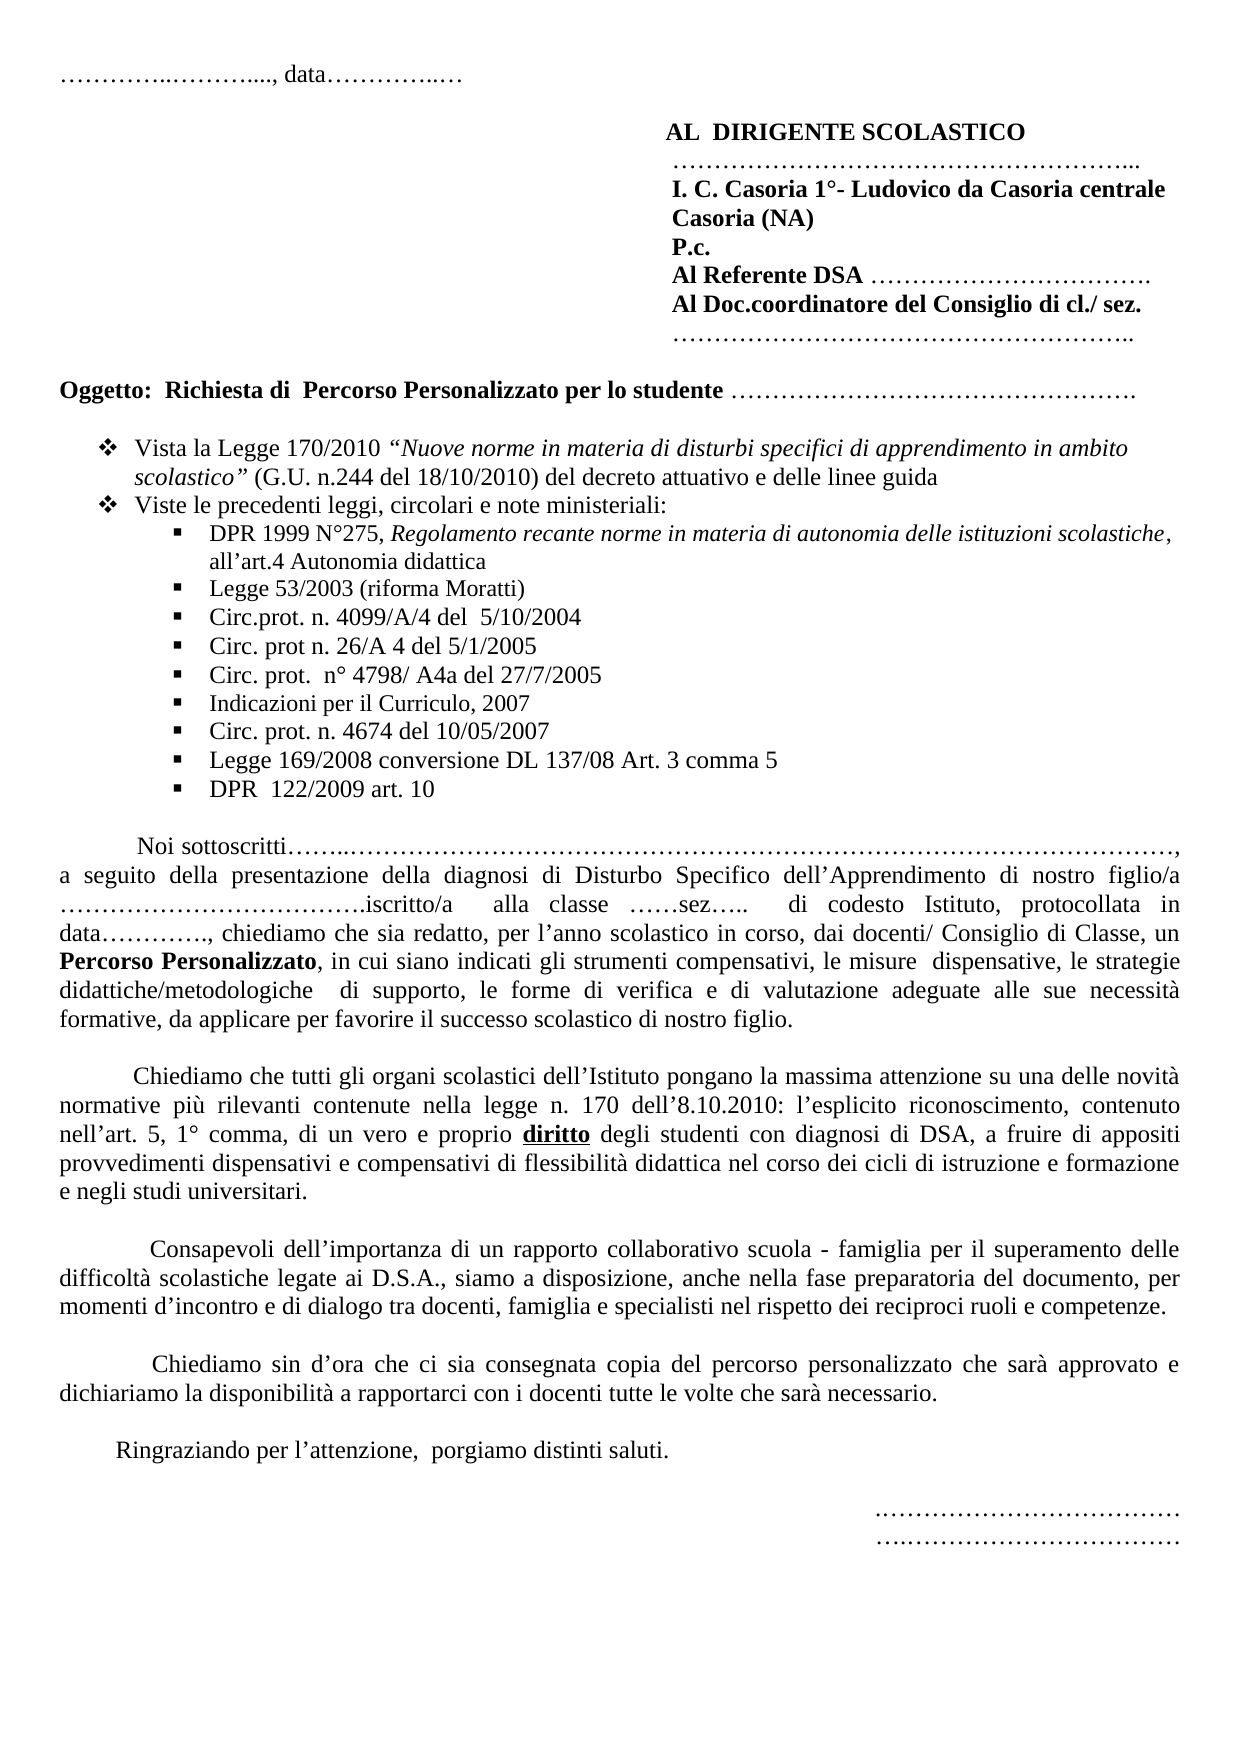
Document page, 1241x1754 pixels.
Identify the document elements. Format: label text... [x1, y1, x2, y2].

list Circ. prot n. 26/A 4 del 5/1/2005 [172, 631, 1181, 660]
text …………..………...., data…………..… [59, 59, 1181, 88]
text Casoria (NA) [59, 203, 1181, 232]
text Oggetto: Richiesta di Percorso Personalizzato per lo studente …………………………………………. [59, 375, 1181, 404]
text Al Doc.coordinatore del Consiglio di cl./ sez. [59, 289, 1181, 318]
text Chiediamo sin d’ora che ci sia consegnata copia del percorso personalizzato che sarà approvato e dichiariamo la disponibilità a rapportarci con i docenti tutte le volte che sarà necessario. [59, 1349, 1181, 1406]
text ….…………………………… [59, 1521, 1181, 1550]
list Viste le precedenti leggi, circolari e note ministeriali: [97, 490, 1181, 519]
text .……………………………… [59, 1493, 1181, 1521]
list DPR 122/2009 art. 10 [172, 774, 1181, 803]
list Circ. prot. n. 4674 del 10/05/2007 [172, 716, 1181, 745]
text Ringraziando per l’attenzione, porgiamo distinti saluti. [59, 1435, 1181, 1464]
list Legge 169/2008 conversione DL 137/08 Art. 3 comma 5 [172, 745, 1181, 774]
list Circ.prot. n. 4099/A/4 del 5/10/2004 [172, 602, 1181, 631]
text Al Referente DSA ……………………………. [59, 260, 1181, 289]
text I. C. Casoria 1°- Ludovico da Casoria centrale [59, 174, 1181, 203]
text Chiediamo che tutti gli organi scolastici dell’Istituto pongano la massima attenzione su una delle novità normative più rilevanti contenute nella legge n. 170 dell’8.10.2010: l’esplicito riconoscimento, contenuto nell’art. 5, 1° comma, di un vero e proprio diritto degli studenti con diagnosi di DSA, a fruire di appositi provvedimenti dispensativi e compensativi di flessibilità didattica nel corso dei cicli di istruzione e formazione e negli studi universitari. [59, 1061, 1181, 1205]
text P.c. [59, 232, 1181, 260]
text ……………………………………………….. [59, 318, 1181, 347]
list Legge 53/2003 (riforma Moratti) [172, 574, 1181, 602]
text AL DIRIGENTE SCOLASTICO [59, 117, 1181, 145]
list Circ. prot. n° 4798/ A4a del 27/7/2005 [172, 660, 1181, 688]
text ………………………………………………... [59, 145, 1181, 174]
text Consapevoli dell’importanza di un rapporto collaborativo scuola - famiglia per il superamento delle difficoltà scolastiche legate ai D.S.A., siamo a disposizione, anche nella fase preparatoria del documento, per momenti d’incontro e di dialogo tra docenti, famiglia e specialisti nel rispetto dei reciproci ruoli e competenze. [59, 1234, 1181, 1320]
text Noi sottoscritti……..………………………………………………………………………………………, a seguito della presentazione della diagnosi di Disturbo Specifico dell’Apprendimento di nostro figlio/a ……………………………….iscritto/a alla classe ……sez….. di codesto Istituto, protocollata in data…………., chiediamo che sia redatto, per l’anno scolastico in corso, dai docenti/ Consiglio di Classe, un Percorso Personalizzato, in cui siano indicati gli strumenti compensativi, le misure dispensative, le strategie didattiche/metodologiche di supporto, le forme di verifica e di valutazione adeguate alle sue necessità formative, da applicare per favorire il successo scolastico di nostro figlio. [59, 831, 1181, 1033]
list Vista la Legge 170/2010 “Nuove norme in materia di disturbi specifici di apprendimento in ambito scolastico” (G.U. n.244 del 18/10/2010) del decreto attuativo e delle linee guida [97, 433, 1181, 490]
list DPR 1999 N°275, Regolamento recante norme in materia di autonomia delle istituzioni scolastiche, all’art.4 Autonomia didattica [172, 519, 1181, 574]
list Indicazioni per il Curriculo, 2007 [172, 688, 1181, 716]
